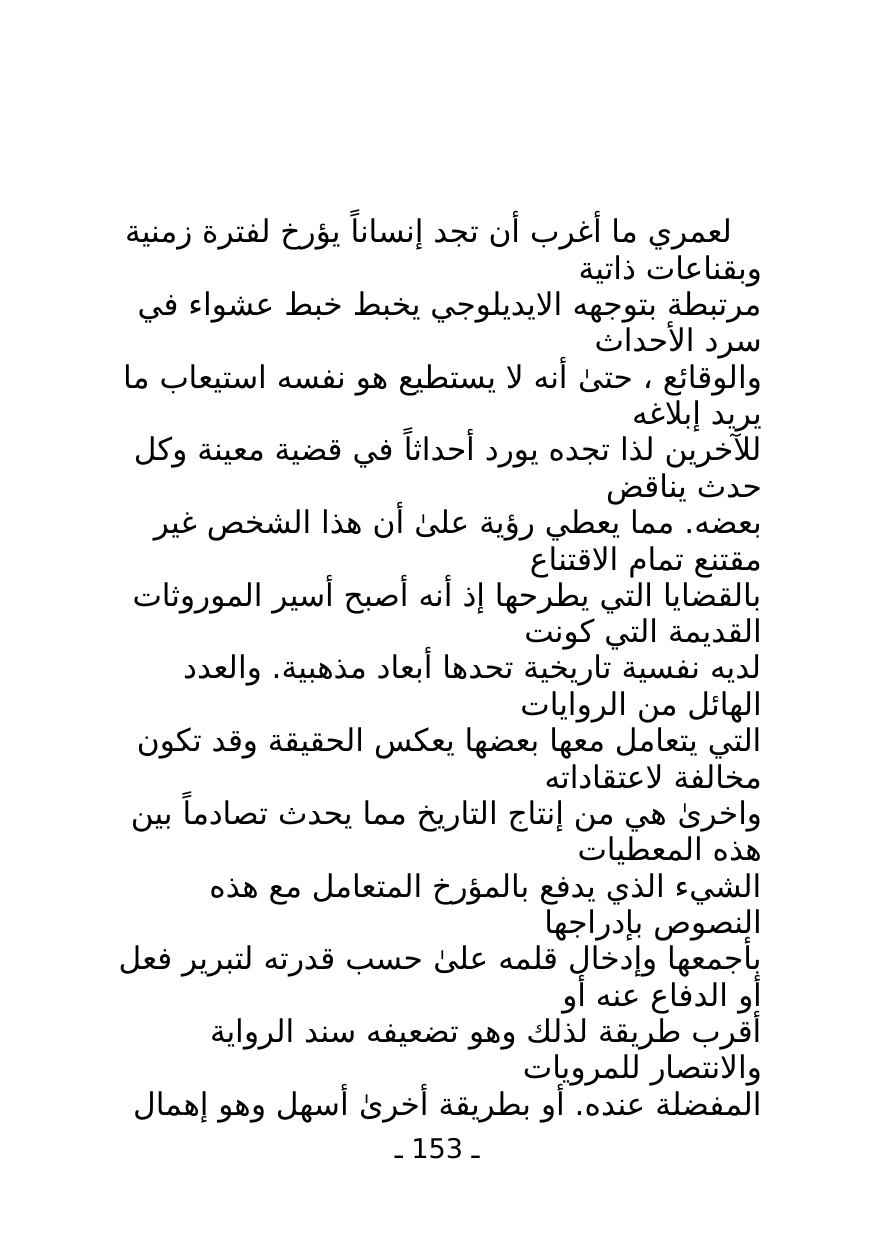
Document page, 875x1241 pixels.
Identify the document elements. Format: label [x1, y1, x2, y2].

text [112, 214, 762, 1122]
